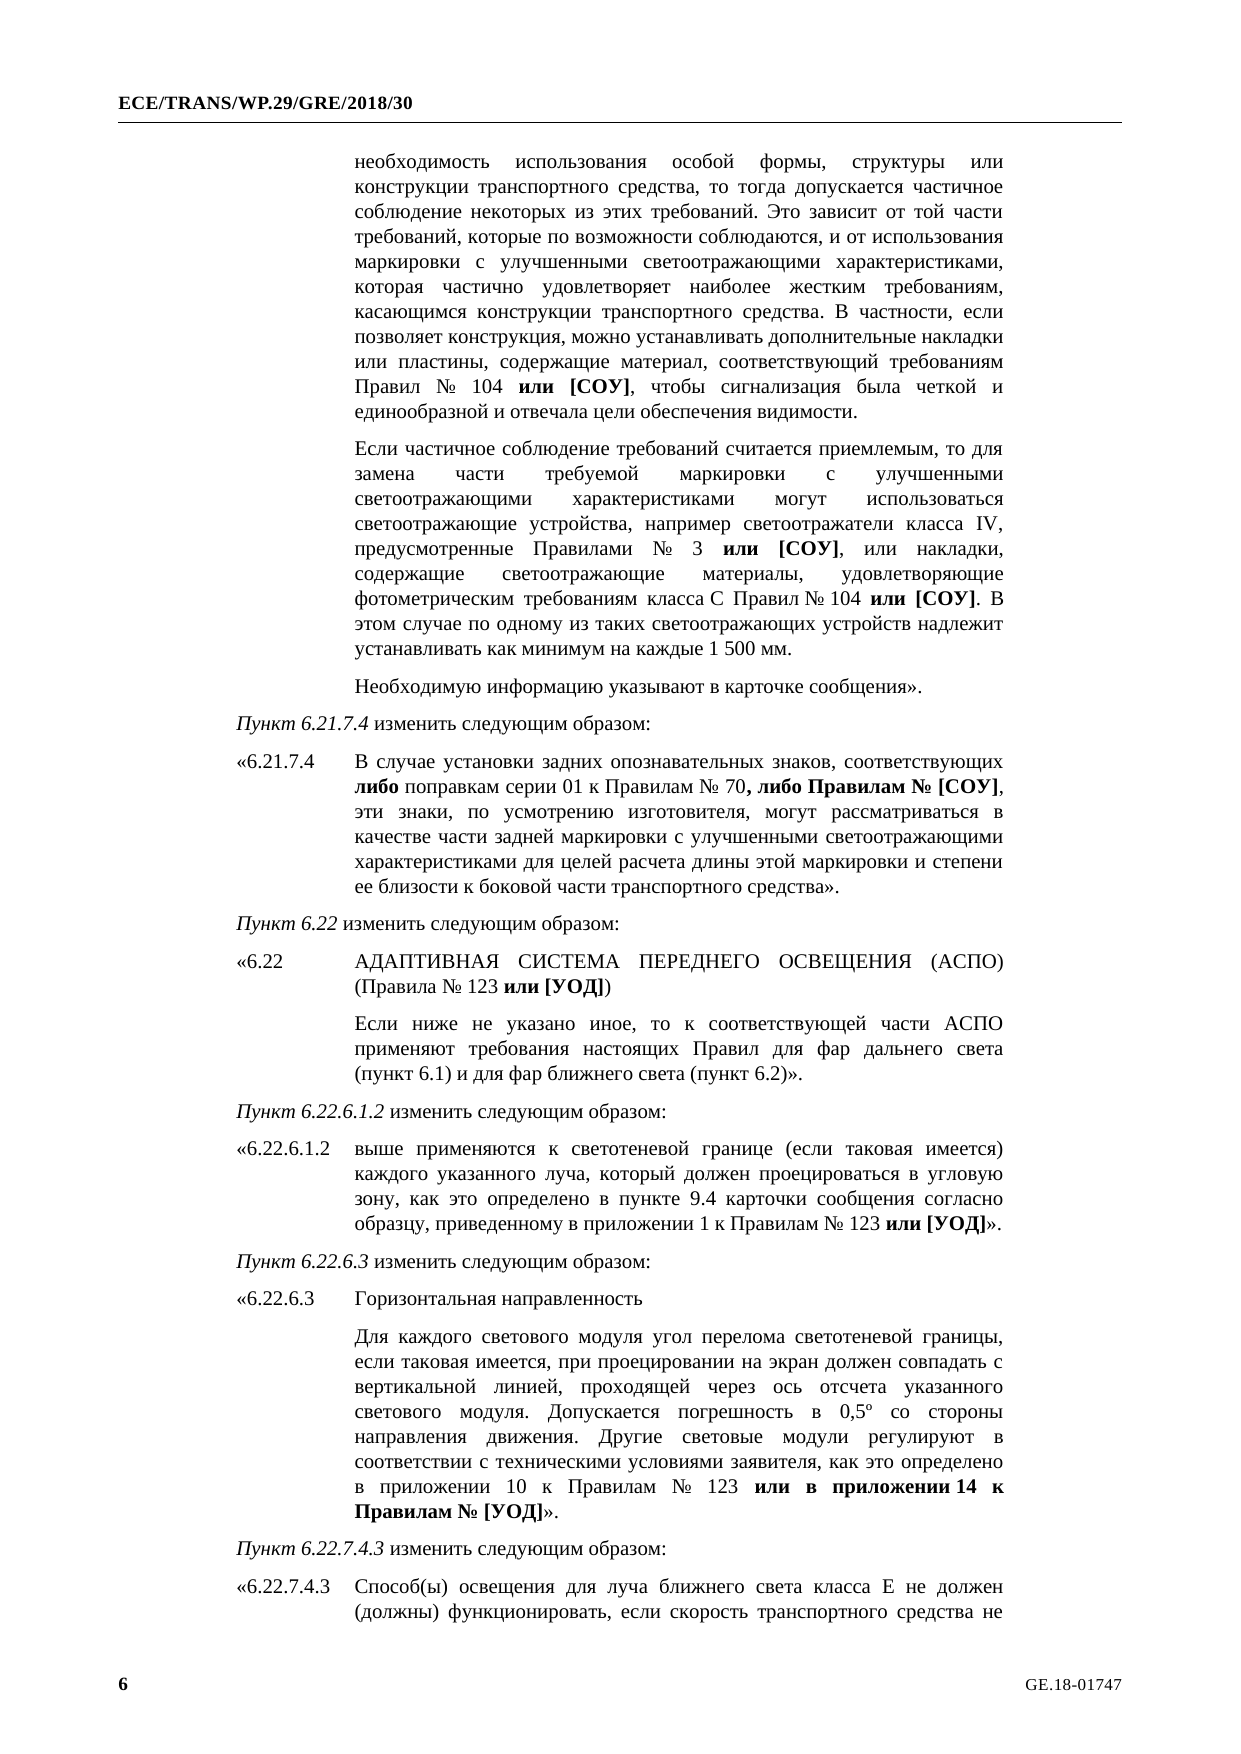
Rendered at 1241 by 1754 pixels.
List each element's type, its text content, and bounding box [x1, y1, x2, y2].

text Пункт 6.22.7.4.3 изменить следующим образом: [236, 1535, 1004, 1560]
text Необходимую информацию указывают в карточке сообщения». [236, 673, 1004, 698]
text Пункт 6.21.7.4 изменить следующим образом: [236, 710, 1004, 735]
text Пункт 6.22 изменить следующим образом: [236, 910, 1004, 935]
text «6.21.7.4 В случае установки задних опознавательных знаков, соответствующих либо поправкам серии 01 к Правилам № 70, либо Правилам № [СОУ], эти знаки, по усмотрению изготовителя, могут рассматриваться в качестве части задней маркировки с улучшенными светоотражающими характеристиками для целей расчета длины этой маркировки и степени ее близости к боковой части транспортного средства». [236, 748, 1004, 898]
text «6.22.6.3 Горизонтальная направленность [236, 1285, 1004, 1310]
text «6.22 АДАПТИВНАЯ СИСТЕМА ПЕРЕДНЕГО ОСВЕЩЕНИЯ (АСПО) (Правила № 123 или [УОД]) [236, 948, 1004, 998]
text Пункт 6.22.6.3 изменить следующим образом: [236, 1248, 1004, 1273]
text Если ниже не указано иное, то к соответствующей части АСПО применяют требования настоящих Правил для фар дальнего света (пункт 6.1) и для фар ближнего света (пункт 6.2)». [236, 1010, 1004, 1085]
text Пункт 6.22.6.1.2 изменить следующим образом: [236, 1098, 1004, 1123]
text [236, 1573, 1004, 1623]
text Для каждого светового модуля угол перелома светотеневой границы, если таковая имеется, при проецировании на экран должен совпадать с вертикальной линией, проходящей через ось отсчета указанного светового модуля. Допускается погрешность в 0,5º со стороны направления движения. Другие световые модули регулируют в соответствии с техническими условиями заявителя, как это определено в приложении 10 к Правилам № 123 или в приложении 14 к Правилам № [УОД]». [236, 1323, 1004, 1523]
text Если частичное соблюдение требований считается приемлемым, то для замена части требуемой маркировки с улучшенными светоотражающими характеристиками могут использоваться светоотражающие устройства, например светоотражатели класса IV, предусмотренные Правилами № 3 или [СОУ], или накладки, содержащие светоотражающие материалы, удовлетворяющие фотометрическим требованиям класса С Правил № 104 или [СОУ]. В этом случае по одному из таких светоотражающих устройств надлежит устанавливать как минимум на каждые 1 500 мм. [236, 435, 1004, 660]
text «6.22.6.1.2 выше применяются к светотеневой границе (если таковая имеется) каждого указанного луча, который должен проецироваться в угловую зону, как это определено в пункте 9.4 карточки сообщения согласно образцу, приведенному в приложении 1 к Правилам № 123 или [УОД]». [236, 1135, 1004, 1235]
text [236, 148, 1004, 423]
